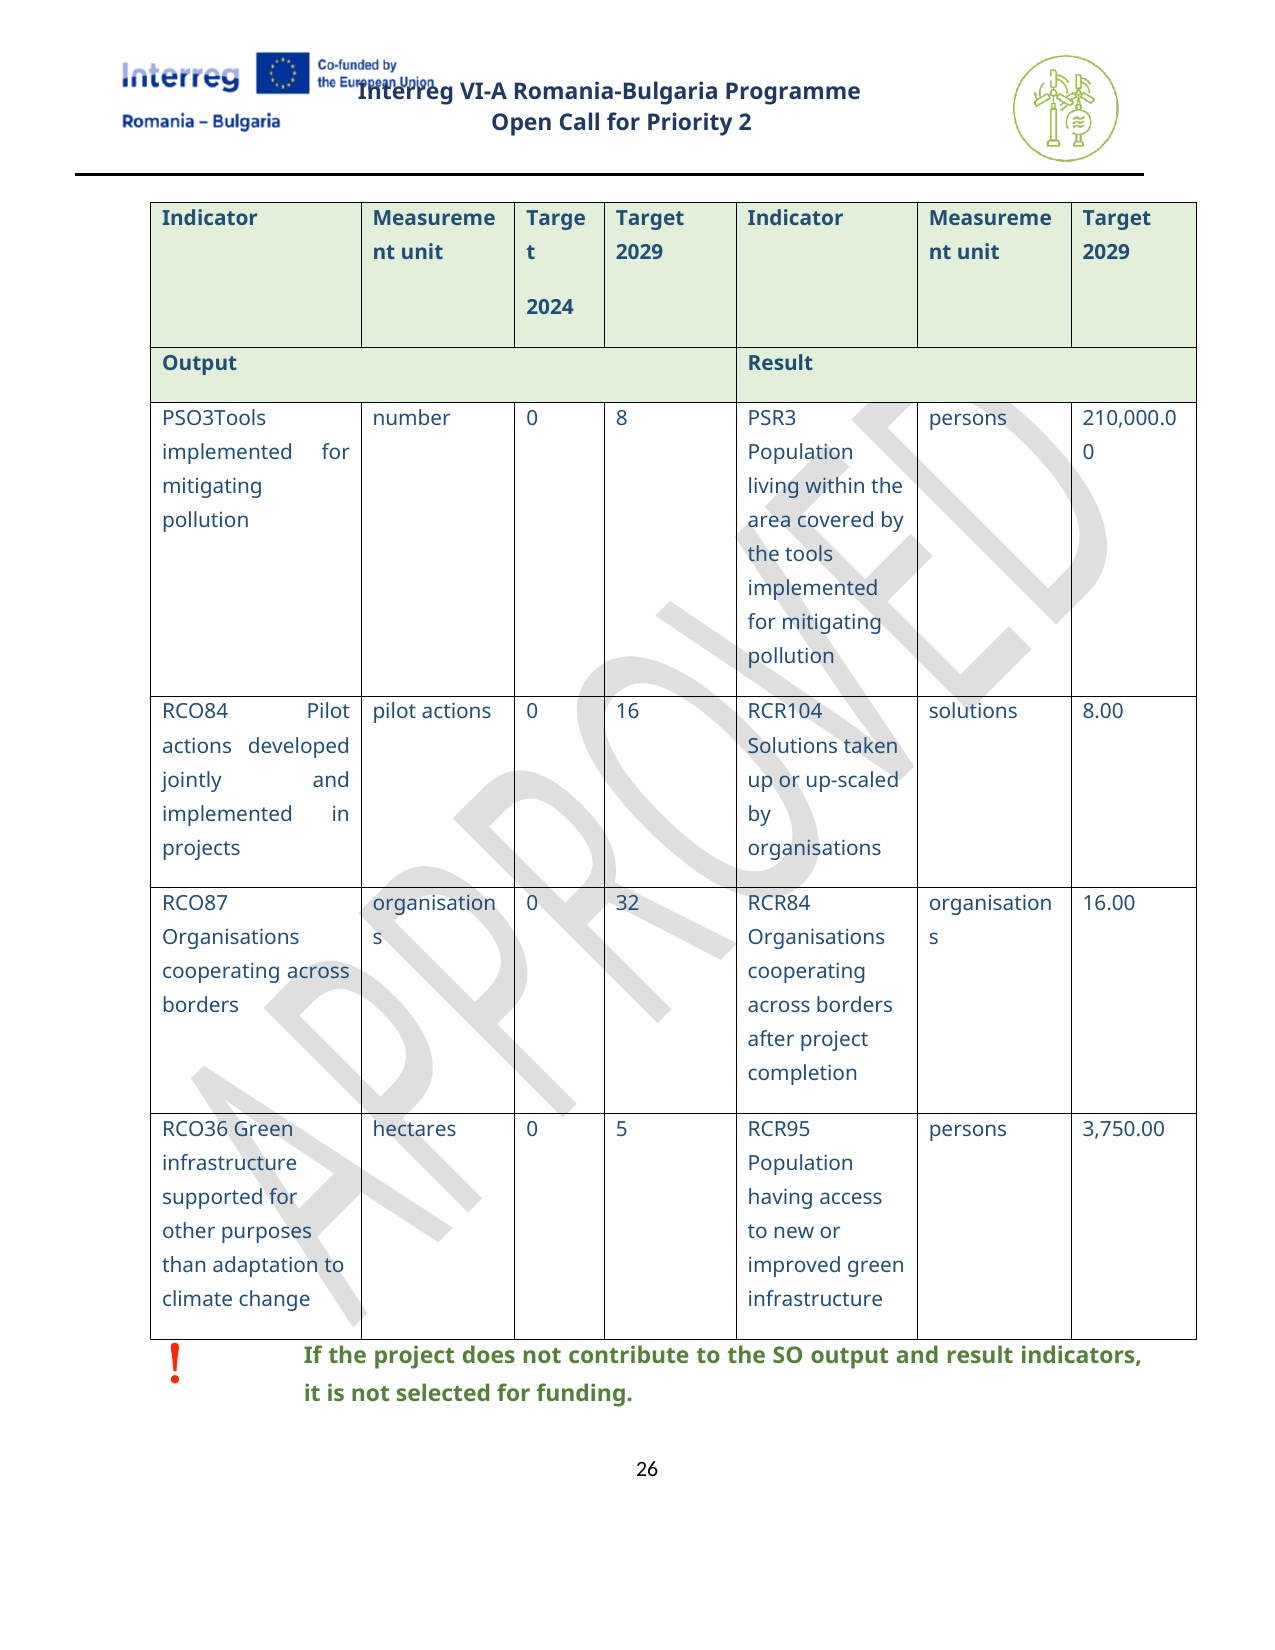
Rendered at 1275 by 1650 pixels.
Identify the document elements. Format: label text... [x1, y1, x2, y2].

table_cell pilot actions [362, 697, 514, 887]
table_cell Result [737, 348, 1196, 402]
table_cell PSR3 Population living within the area covered by the tools implemented for mitigating pollution [737, 403, 917, 696]
table_header Target 2029 [1072, 203, 1196, 347]
table_cell PSO3Tools implemented for mitigating pollution [151, 403, 361, 696]
table_header Indicator [737, 203, 917, 347]
table_cell 8 [605, 403, 736, 696]
table_cell RCO36 Green infrastructure supported for other purposes than adaptation to climate change [151, 1114, 361, 1338]
table_cell 0 [515, 403, 604, 696]
table_cell number [362, 403, 514, 696]
table_cell solutions [918, 697, 1071, 887]
table_cell 0 [515, 697, 604, 887]
table_cell hectares [362, 1114, 514, 1338]
table_cell 16.00 [1072, 888, 1196, 1113]
table_cell persons [918, 403, 1071, 696]
table_cell 16 [605, 697, 736, 887]
table_header Indicator [151, 203, 361, 347]
table_cell 0 [515, 888, 604, 1113]
picture [121, 49, 435, 139]
table_cell RCO84 Pilot actions developed jointly and implemented in projects [151, 697, 361, 887]
table_cell organisations [362, 888, 514, 1113]
table_cell 0 [515, 1114, 604, 1338]
table_cell persons [918, 1114, 1071, 1338]
table_cell RCR84 Organisations cooperating across borders after project completion [737, 888, 917, 1113]
table_cell 32 [605, 888, 736, 1113]
text If the project does not contribute to the SO output and result indicators, it is not selected for funding. [225, 1340, 1144, 1408]
table_header Target 2024 [515, 203, 604, 347]
picture [1012, 54, 1119, 162]
picture [140, 1340, 210, 1386]
table_header Target 2029 [605, 203, 736, 347]
table_header Measurement unit [918, 203, 1071, 347]
table_header Measurement unit [362, 203, 514, 347]
table_cell 8.00 [1072, 697, 1196, 887]
table_cell RCR104 Solutions taken up or up-scaled by organisations [737, 697, 917, 887]
table_cell 3,750.00 [1072, 1114, 1196, 1338]
table_cell 5 [605, 1114, 736, 1338]
table_cell Output [151, 348, 736, 402]
table_cell 210,000.00 [1072, 403, 1196, 696]
table_cell RCR95 Population having access to new or improved green infrastructure [737, 1114, 917, 1338]
table_cell organisations [918, 888, 1071, 1113]
table_cell RCO87 Organisations cooperating across borders [151, 888, 361, 1113]
